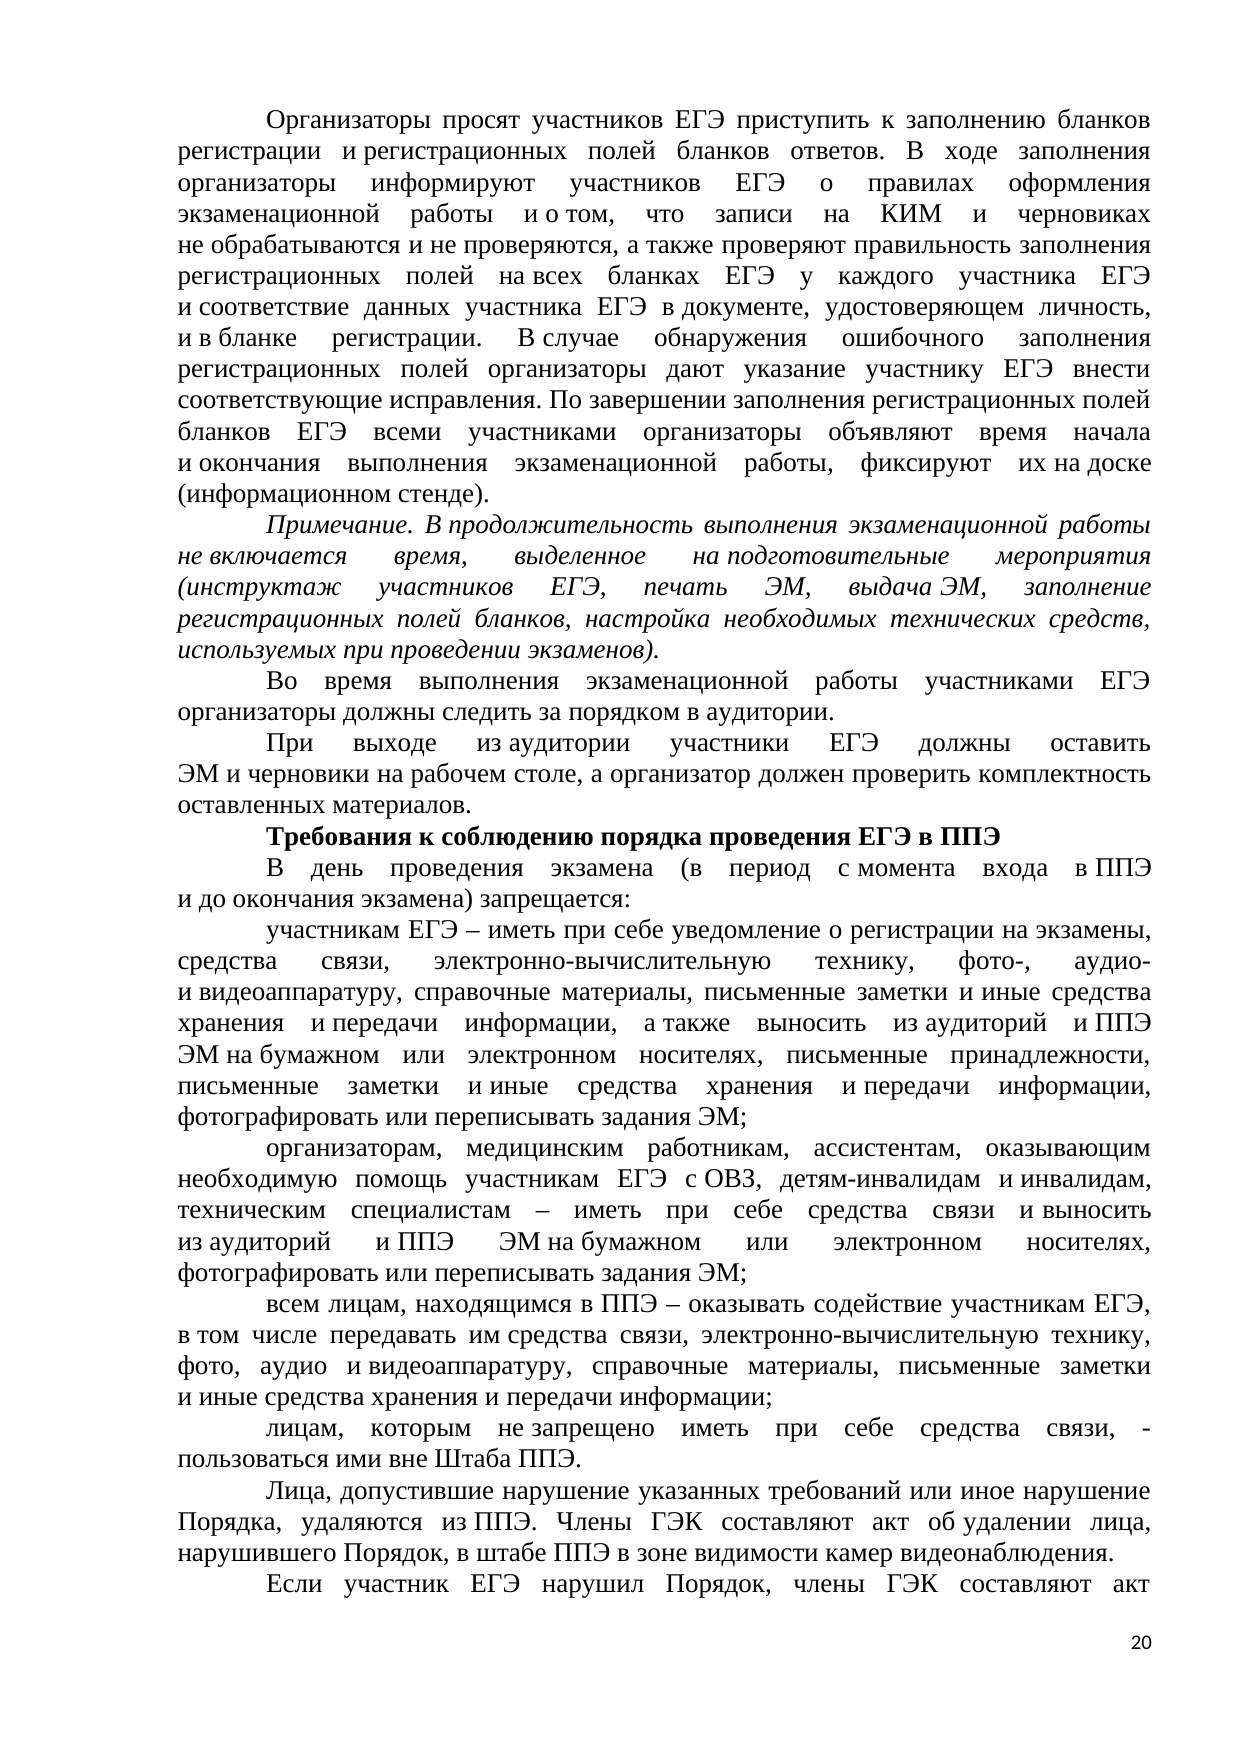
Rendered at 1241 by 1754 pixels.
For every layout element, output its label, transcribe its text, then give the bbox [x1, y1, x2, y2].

text Требования к соблюдению порядка проведения ЕГЭ в ППЭ [177, 820, 1152, 851]
text Примечание. В продолжительность выполнения экзаменационной работы не включается время, выделенное на подготовительные мероприятия (инструктаж участников ЕГЭ, печать ЭМ, выдача ЭМ, заполнение регистрационных полей бланков, настройка необходимых технических средств, используемых при проведении экзаменов). [177, 508, 1152, 664]
text организаторам, медицинским работникам, ассистентам, оказывающим необходимую помощь участникам ЕГЭ с ОВЗ, детям-инвалидам и инвалидам, техническим специалистам – иметь при себе средства связи и выносить из аудиторий и ППЭ ЭМ на бумажном или электронном носителях, фотографировать или переписывать задания ЭМ; [177, 1131, 1152, 1287]
text При выходе из аудитории участники ЕГЭ должны оставить ЭМ и черновики на рабочем столе, а организатор должен проверить комплектность оставленных материалов. [177, 726, 1152, 820]
text Лица, допустившие нарушение указанных требований или иное нарушение Порядка, удаляются из ППЭ. Члены ГЭК составляют акт об удалении лица, нарушившего Порядок, в штабе ППЭ в зоне видимости камер видеонаблюдения. [177, 1474, 1152, 1567]
text В день проведения экзамена (в период с момента входа в ППЭ и до окончания экзамена) запрещается: [177, 851, 1152, 913]
text Во время выполнения экзаменационной работы участниками ЕГЭ организаторы должны следить за порядком в аудитории. [177, 664, 1152, 726]
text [177, 1567, 1152, 1598]
text участникам ЕГЭ – иметь при себе уведомление о регистрации на экзамены, средства связи, электронно-вычислительную технику, фото-, аудио- и видеоаппаратуру, справочные материалы, письменные заметки и иные средства хранения и передачи информации, а также выносить из аудиторий и ППЭ ЭМ на бумажном или электронном носителях, письменные принадлежности, письменные заметки и иные средства хранения и передачи информации, фотографировать или переписывать задания ЭМ; [177, 913, 1152, 1131]
text всем лицам, находящимся в ППЭ – оказывать содействие участникам ЕГЭ, в том числе передавать им средства связи, электронно-вычислительную технику, фото, аудио и видеоаппаратуру, справочные материалы, письменные заметки и иные средства хранения и передачи информации; [177, 1287, 1152, 1411]
text лицам, которым не запрещено иметь при себе средства связи, - пользоваться ими вне Штаба ППЭ. [177, 1411, 1152, 1474]
text Организаторы просят участников ЕГЭ приступить к заполнению бланков регистрации и регистрационных полей бланков ответов. В ходе заполнения организаторы информируют участников ЕГЭ о правилах оформления экзаменационной работы и о том, что записи на КИМ и черновиках не обрабатываются и не проверяются, а также проверяют правильность заполнения регистрационных полей на всех бланках ЕГЭ у каждого участника ЕГЭ и соответствие данных участника ЕГЭ в документе, удостоверяющем личность, и в бланке регистрации. В случае обнаружения ошибочного заполнения регистрационных полей организаторы дают указание участнику ЕГЭ внести соответствующие исправления. По завершении заполнения регистрационных полей бланков ЕГЭ всеми участниками организаторы объявляют время начала и окончания выполнения экзаменационной работы, фиксируют их на доске (информационном стенде). [177, 103, 1152, 508]
